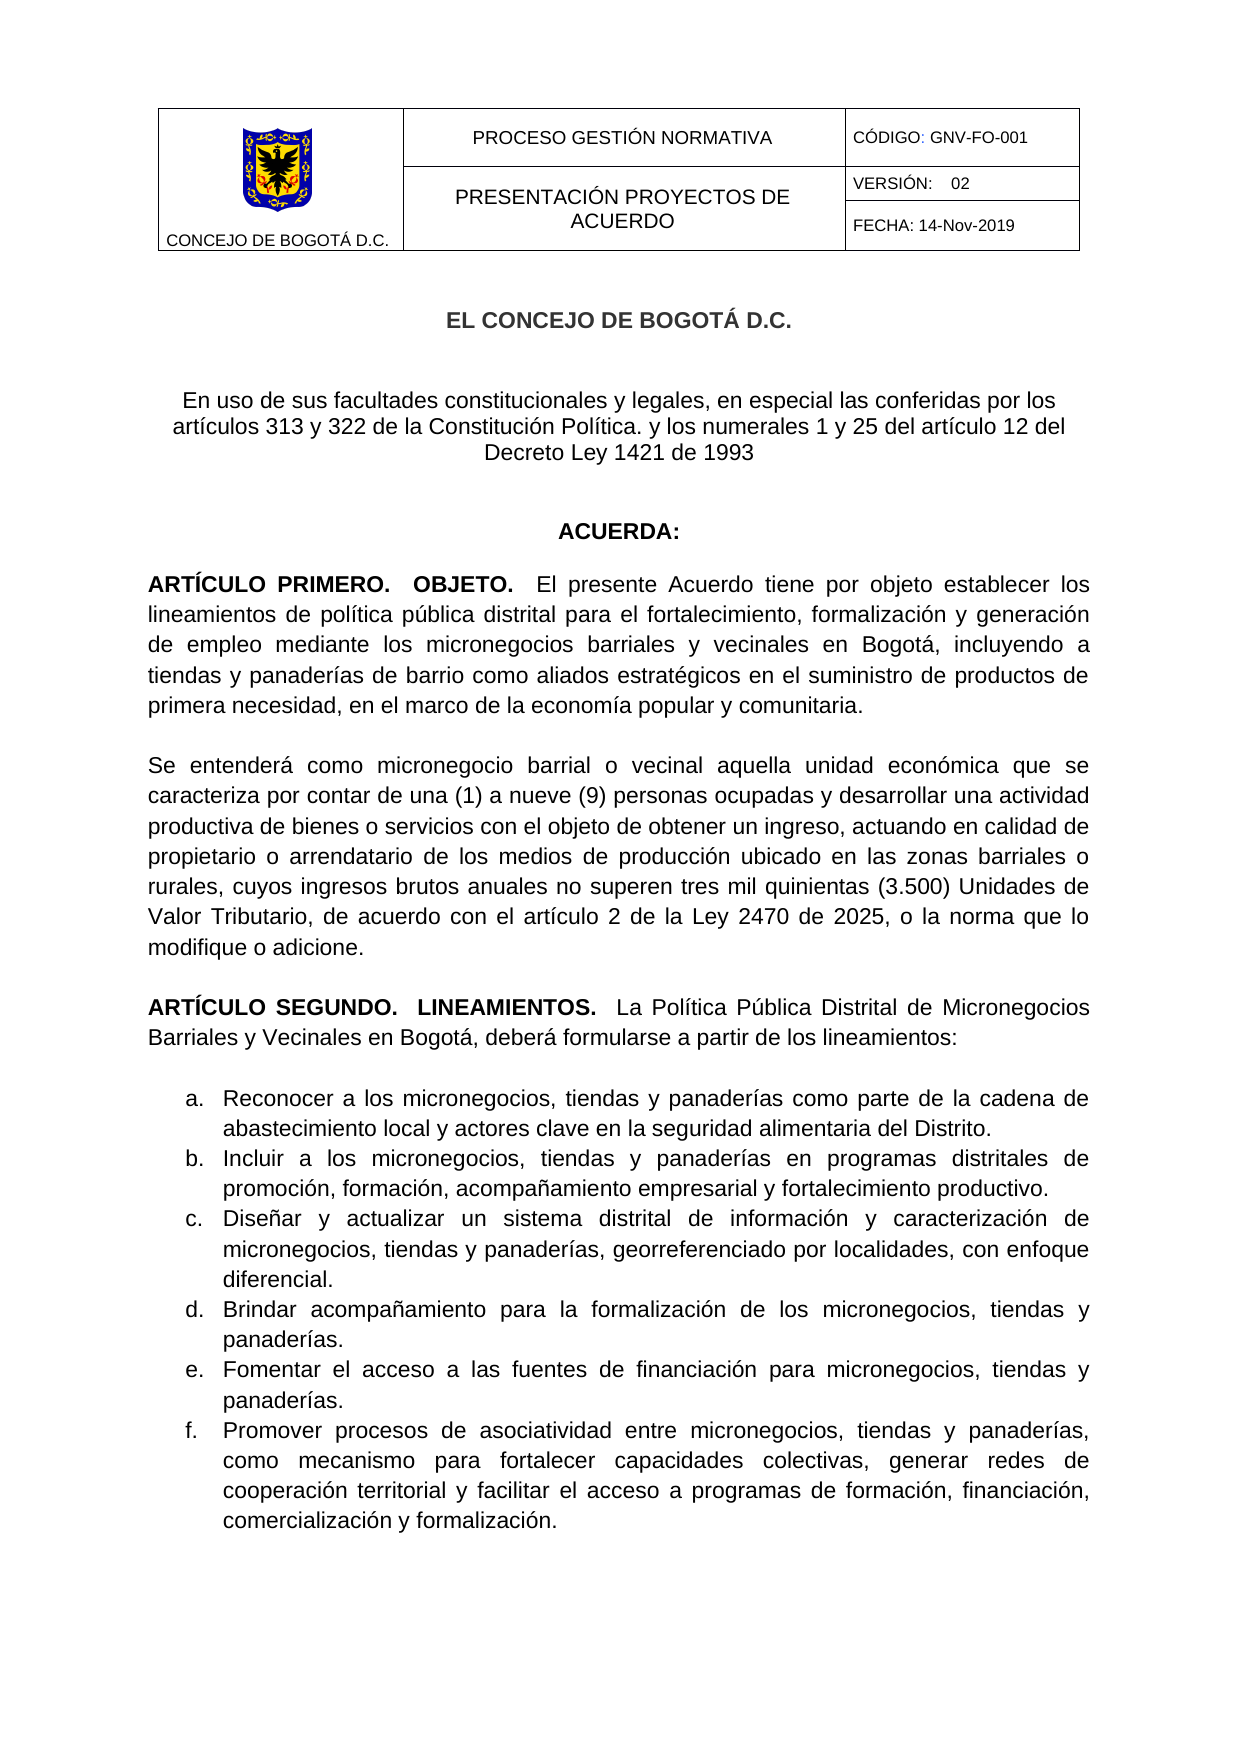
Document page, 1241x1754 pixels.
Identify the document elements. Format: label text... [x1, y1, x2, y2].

list Diseñar y actualizar un sistema distrital de información y caracterización de micronegocios, tiendas y panaderías, georreferenciado por localidades, con enfoque diferencial. [185, 1205, 1090, 1292]
picture [243, 128, 312, 212]
text EL CONCEJO DE BOGOTÁ D.C. [148, 307, 1090, 334]
text ARTÍCULO SEGUNDO. LINEAMIENTOS. La Política Pública Distrital de Micronegocios Barriales y Vecinales en Bogotá, deberá formularse a partir de los lineamientos: [148, 994, 1090, 1051]
list Brindar acompañamiento para la formalización de los micronegocios, tiendas y panaderías. [185, 1296, 1090, 1353]
list Promover procesos de asociatividad entre micronegocios, tiendas y panaderías, como mecanismo para fortalecer capacidades colectivas, generar redes de cooperación territorial y facilitar el acceso a programas de formación, financiación, comercialización y formalización. [185, 1417, 1090, 1534]
list Incluir a los micronegocios, tiendas y panaderías en programas distritales de promoción, formación, acompañamiento empresarial y fortalecimiento productivo. [185, 1145, 1090, 1202]
text En uso de sus facultades constitucionales y legales, en especial las conferidas por los artículos 313 y 322 de la Constitución Política. y los numerales 1 y 25 del artículo 12 del Decreto Ley 1421 de 1993 [148, 387, 1090, 466]
text Se entenderá como micronegocio barrial o vecinal aquella unidad económica que se caracteriza por contar de una (1) a nueve (9) personas ocupadas y desarrollar una actividad productiva de bienes o servicios con el objeto de obtener un ingreso, actuando en calidad de propietario o arrendatario de los medios de producción ubicado en las zonas barriales o rurales, cuyos ingresos brutos anuales no superen tres mil quinientas (3.500) Unidades de Valor Tributario, de acuerdo con el artículo 2 de la Ley 2470 de 2025, o la norma que lo modifique o adicione. [148, 752, 1090, 960]
list Fomentar el acceso a las fuentes de financiación para micronegocios, tiendas y panaderías. [185, 1356, 1090, 1413]
text ACUERDA: [148, 518, 1090, 545]
list Reconocer a los micronegocios, tiendas y panaderías como parte de la cadena de abastecimiento local y actores clave en la seguridad alimentaria del Distrito. [185, 1084, 1090, 1141]
text ARTÍCULO PRIMERO. OBJETO. El presente Acuerdo tiene por objeto establecer los lineamientos de política pública distrital para el fortalecimiento, formalización y generación de empleo mediante los micronegocios barriales y vecinales en Bogotá, incluyendo a tiendas y panaderías de barrio como aliados estratégicos en el suministro de productos de primera necesidad, en el marco de la economía popular y comunitaria. [148, 571, 1090, 718]
